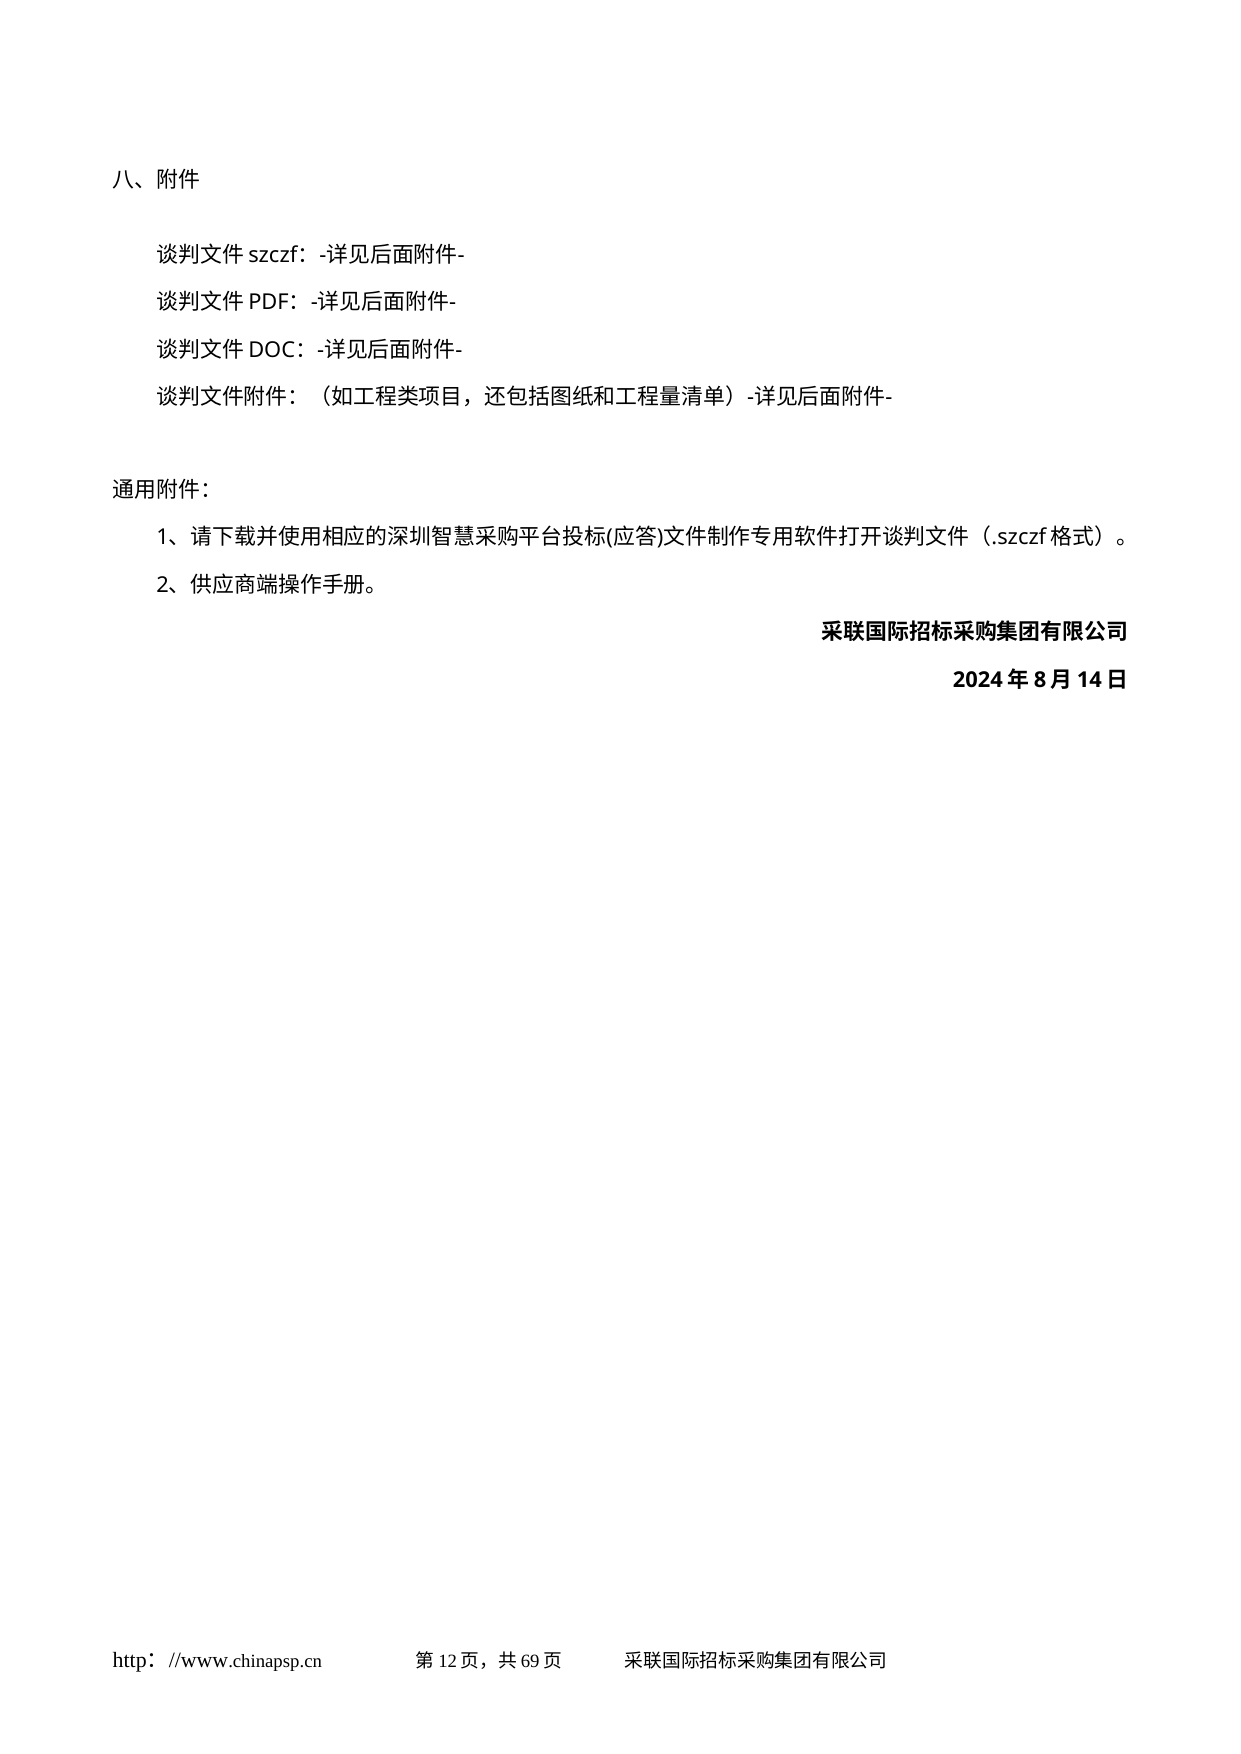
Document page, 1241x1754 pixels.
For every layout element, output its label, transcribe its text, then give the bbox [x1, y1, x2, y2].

text 谈判文件PDF：-详见后面附件- [112, 284, 1128, 316]
text 2、供应商端操作手册。 [112, 567, 1128, 598]
text 通用附件： [112, 472, 1128, 503]
text 1、请下载并使用相应的深圳智慧采购平台投标(应答)文件制作专用软件打开谈判文件（.szczf格式）。 [112, 519, 1128, 551]
text 谈判文件附件：（如工程类项目，还包括图纸和工程量清单）-详见后面附件- [112, 379, 1128, 411]
text 采联国际招标采购集团有限公司 [112, 614, 1128, 646]
subtitle 八、附件 [112, 162, 1128, 194]
text 谈判文件szczf：-详见后面附件- [112, 237, 1128, 268]
text 2024年8月14日 [112, 662, 1128, 694]
text 谈判文件DOC：-详见后面附件- [112, 332, 1128, 363]
